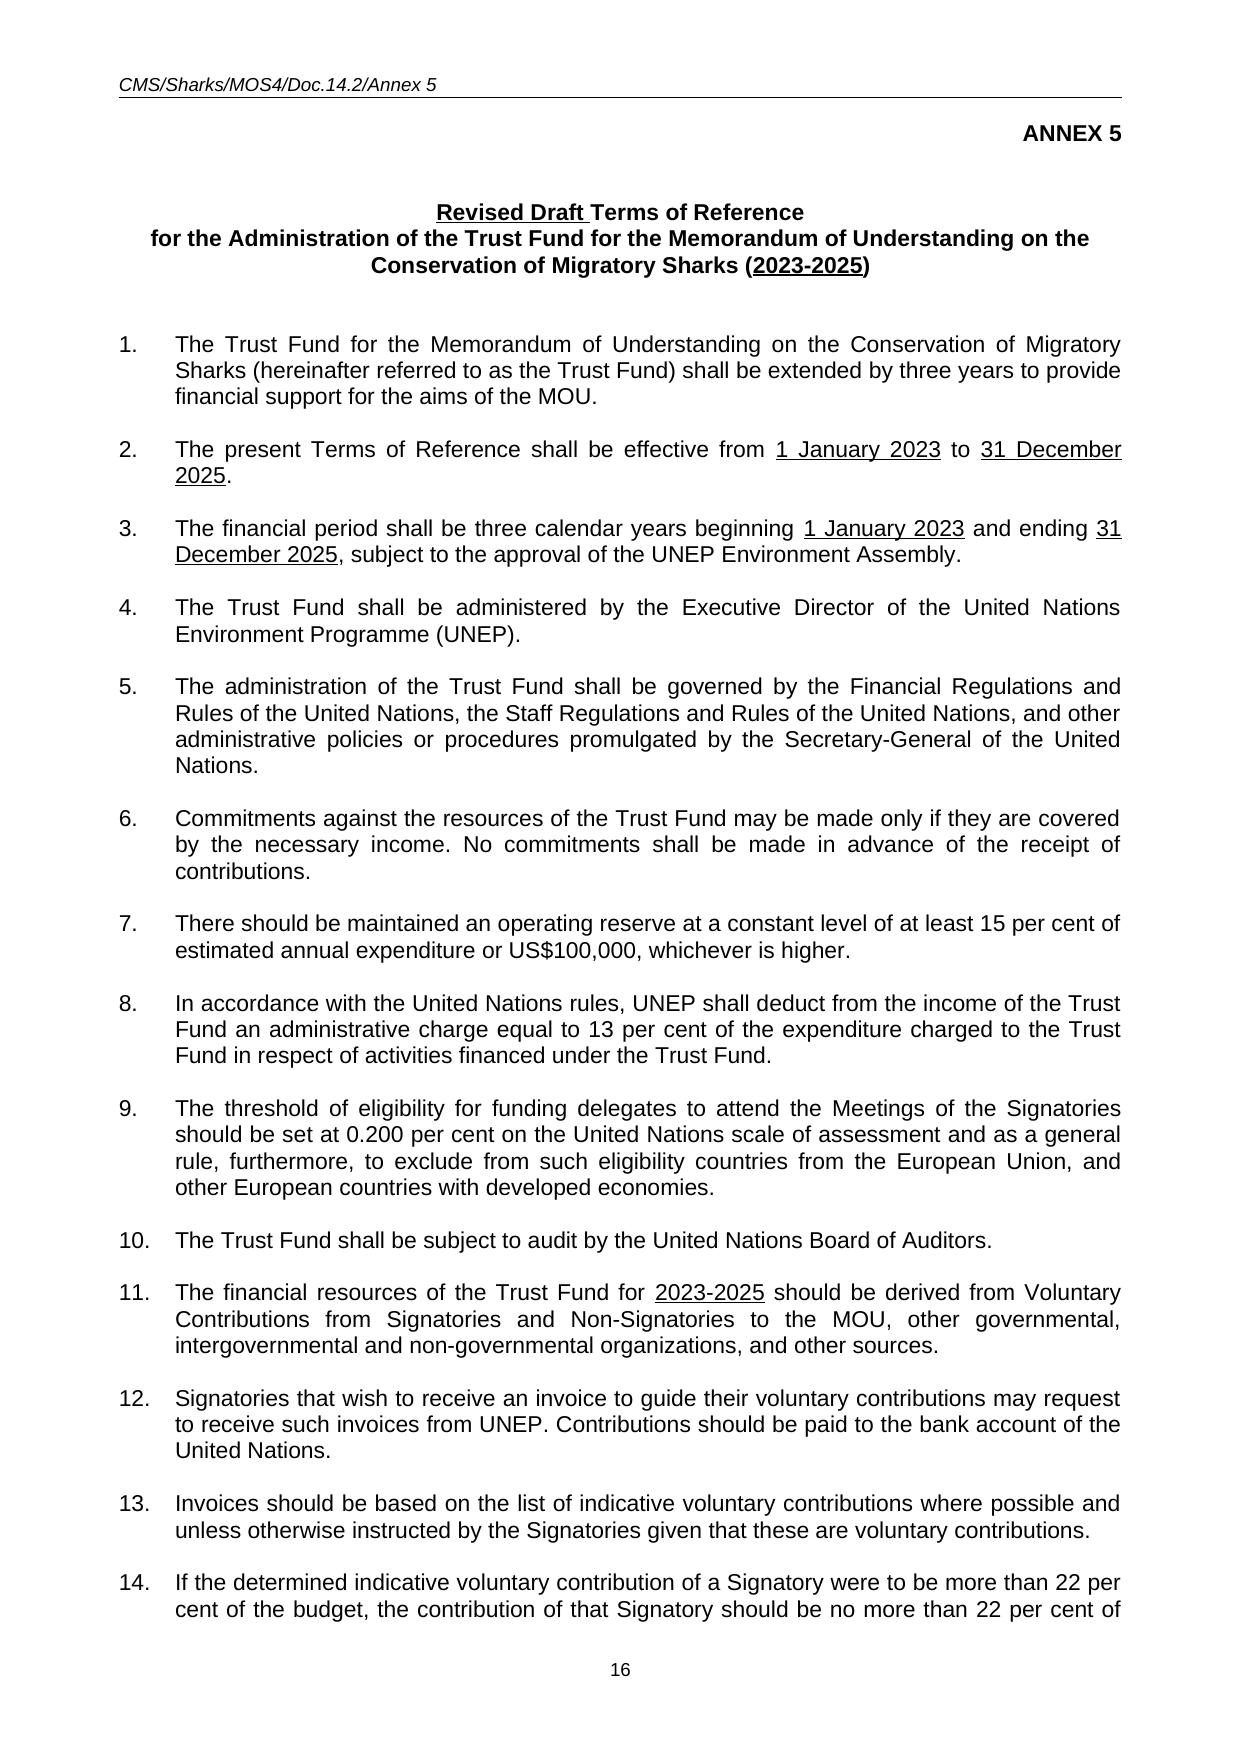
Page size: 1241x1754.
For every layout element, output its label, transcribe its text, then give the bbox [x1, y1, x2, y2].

list The Trust Fund shall be subject to audit by the United Nations Board of Auditors. [118, 1227, 1122, 1253]
text for the Administration of the Trust Fund for the Memorandum of Understanding on the Conservation of Migratory Sharks (2023-2025) [118, 225, 1122, 278]
list The present Terms of Reference shall be effective from 1 January 2023 to 31 December 2025. [118, 436, 1122, 489]
list There should be maintained an operating reserve at a constant level of at least 15 per cent of estimated annual expenditure or US$100,000, whichever is higher. [118, 910, 1122, 963]
text Revised Draft Terms of Reference [118, 199, 1122, 225]
list The threshold of eligibility for funding delegates to attend the Meetings of the Signatories should be set at 0.200 per cent on the United Nations scale of assessment and as a general rule, furthermore, to exclude from such eligibility countries from the European Union, and other European countries with developed economies. [118, 1095, 1122, 1200]
list Signatories that wish to receive an invoice to guide their voluntary contributions may request to receive such invoices from UNEP. Contributions should be paid to the bank account of the United Nations. [118, 1385, 1122, 1464]
list Invoices should be based on the list of indicative voluntary contributions where possible and unless otherwise instructed by the Signatories given that these are voluntary contributions. [118, 1490, 1122, 1543]
text ANNEX 5 [118, 120, 1122, 146]
list In accordance with the United Nations rules, UNEP shall deduct from the income of the Trust Fund an administrative charge equal to 13 per cent of the expenditure charged to the Trust Fund in respect of activities financed under the Trust Fund. [118, 989, 1122, 1068]
list The financial period shall be three calendar years beginning 1 January 2023 and ending 31 December 2025, subject to the approval of the UNEP Environment Assembly. [118, 515, 1122, 568]
list Commitments against the resources of the Trust Fund may be made only if they are covered by the necessary income. No commitments shall be made in advance of the receipt of contributions. [118, 805, 1122, 884]
list The Trust Fund shall be administered by the Executive Director of the United Nations Environment Programme (UNEP). [118, 594, 1122, 647]
list The Trust Fund for the Memorandum of Understanding on the Conservation of Migratory Sharks (hereinafter referred to as the Trust Fund) shall be extended by three years to provide financial support for the aims of the MOU. [118, 331, 1122, 410]
list The financial resources of the Trust Fund for 2023-2025 should be derived from Voluntary Contributions from Signatories and Non-Signatories to the MOU, other governmental, intergovernmental and non-governmental organizations, and other sources. [118, 1279, 1122, 1358]
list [118, 1569, 1122, 1622]
list The administration of the Trust Fund shall be governed by the Financial Regulations and Rules of the United Nations, the Staff Regulations and Rules of the United Nations, and other administrative policies or procedures promulgated by the Secretary-General of the United Nations. [118, 673, 1122, 779]
